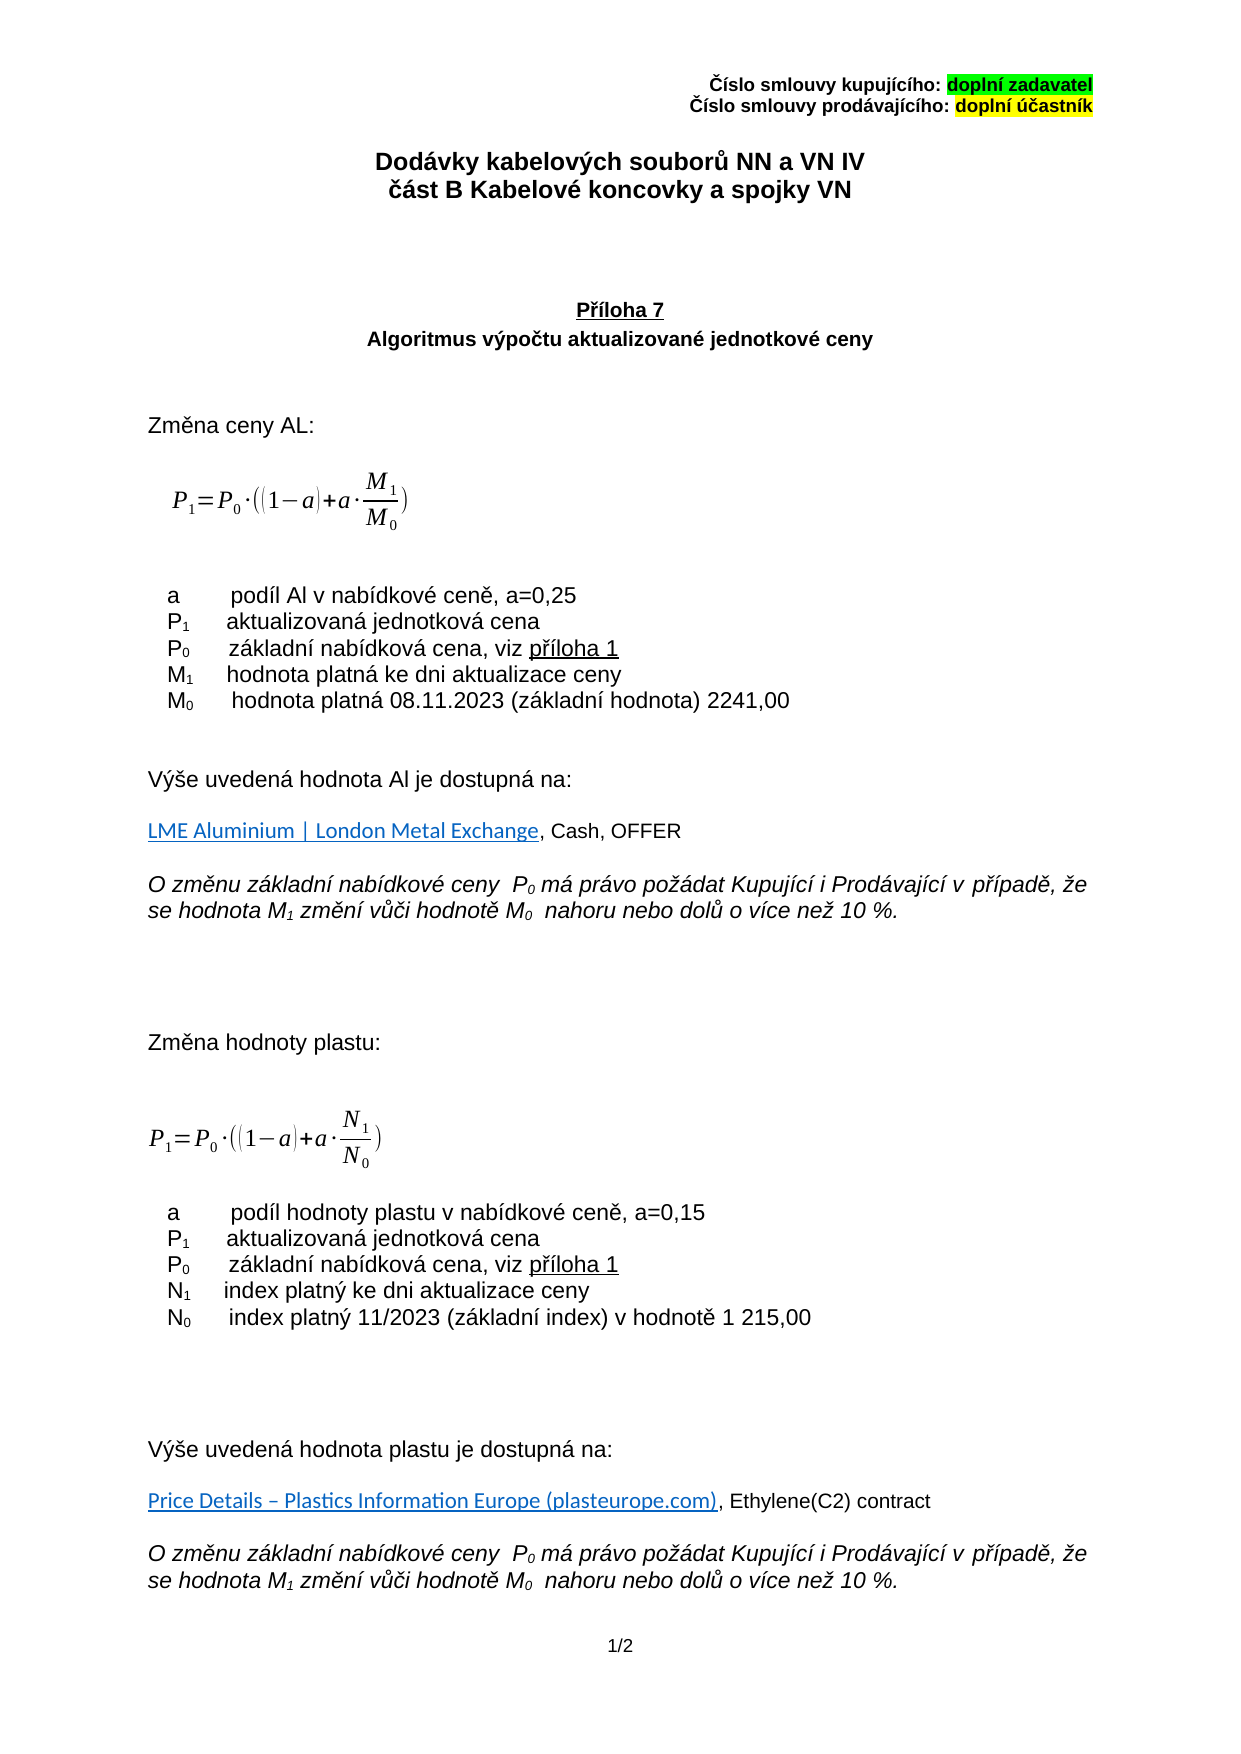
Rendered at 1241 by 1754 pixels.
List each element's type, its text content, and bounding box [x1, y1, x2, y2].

text M0 hodnota platná 08.11.2023 (základní hodnota) 2241,00 [148, 687, 1093, 713]
text Změna hodnoty plastu: [148, 1029, 1093, 1055]
text LME Aluminium | London Metal Exchange, Cash, OFFER [148, 817, 1093, 844]
text Výše uvedená hodnota plastu je dostupná na: [148, 1436, 1093, 1462]
text P0 základní nabídková cena, viz příloha 1 [148, 1251, 1093, 1277]
text Algoritmus výpočtu aktualizované jednotkové ceny [148, 322, 1093, 351]
text P1 aktualizovaná jednotková cena [148, 608, 1093, 634]
text Price Details – Plastics Information Europe (plasteurope.com), Ethylene(C2) contract [148, 1486, 1093, 1514]
text Změna ceny AL: [148, 409, 1093, 438]
text a podíl Al v nabídkové ceně, a=0,25 [148, 582, 1093, 608]
text a podíl hodnoty plastu v nabídkové ceně, a=0,15 [148, 1198, 1093, 1225]
text O změnu základní nabídkové ceny P0 má právo požádat Kupující i Prodávající v případě, že se hodnota M1 změní vůči hodnotě M0 nahoru nebo dolů o více než 10 %. [148, 1540, 1093, 1593]
text P0 základní nabídková cena, viz příloha 1 [148, 634, 1093, 661]
text Příloha 7 [148, 292, 1093, 322]
text Výše uvedená hodnota Al je dostupná na: [148, 766, 1093, 793]
text M1 hodnota platná ke dni aktualizace ceny [148, 661, 1093, 687]
text N1 index platný ke dni aktualizace ceny [148, 1277, 1093, 1304]
text P1 aktualizovaná jednotková cena [148, 1225, 1093, 1251]
text O změnu základní nabídkové ceny P0 má právo požádat Kupující i Prodávající v případě, že se hodnota M1 změní vůči hodnotě M0 nahoru nebo dolů o více než 10 %. [148, 871, 1093, 924]
text N0 index platný 11/2023 (základní index) v hodnotě 1 215,00 [148, 1304, 1093, 1330]
